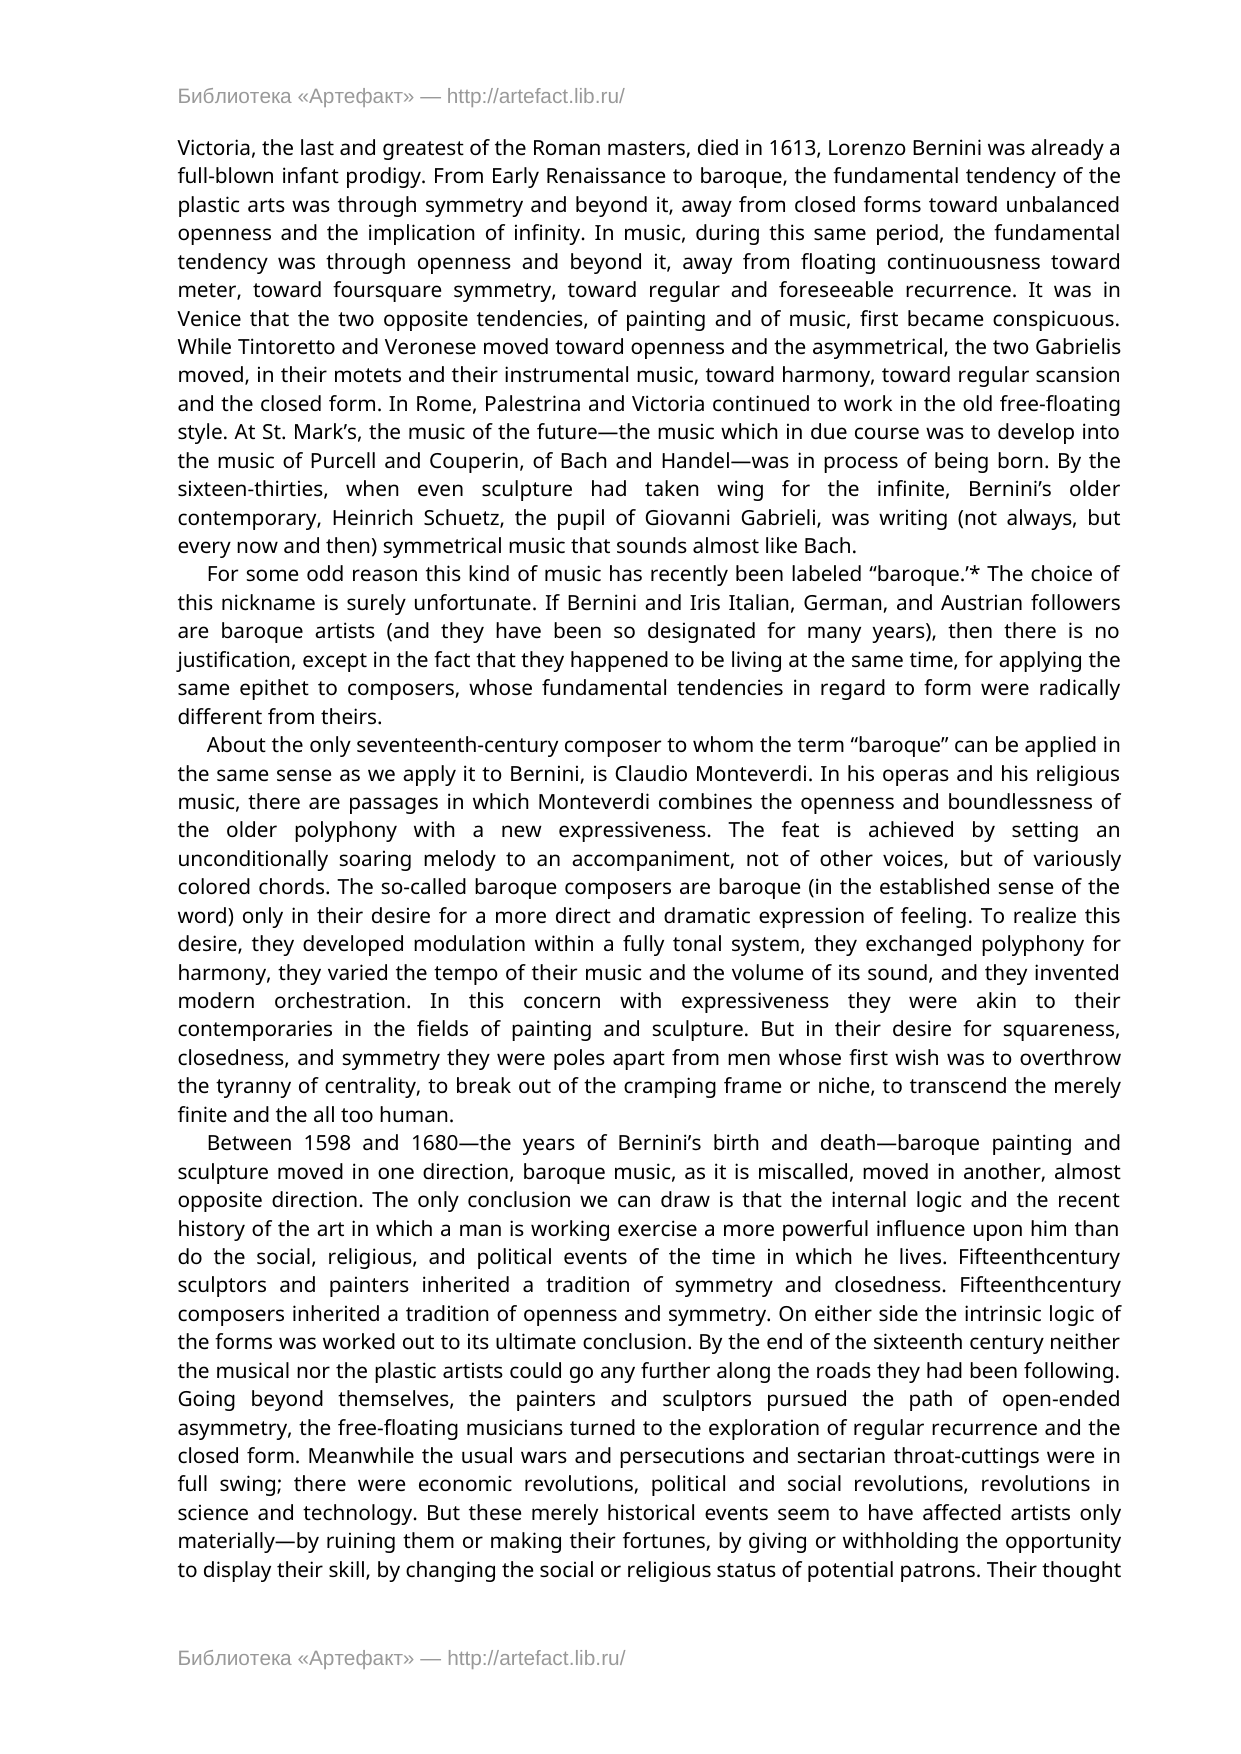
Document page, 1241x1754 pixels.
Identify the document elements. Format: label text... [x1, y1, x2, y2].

text About the only seventeenth-century composer to whom the term “baroque” can be applied in the same sense as we apply it to Bernini, is Claudio Monteverdi. In his operas and his religious music, there are passages in which Monteverdi combines the openness and boundlessness of the older polyphony with a new expressiveness. The feat is achieved by setting an unconditionally soaring melody to an accompaniment, not of other voices, but of variously colored chords. The so-called baroque composers are baroque (in the established sense of the word) only in their desire for a more direct and dramatic expression of feeling. To realize this desire, they developed modulation within a fully tonal system, they exchanged polyphony for harmony, they varied the tempo of their music and the volume of its sound, and they invented modern orchestration. In this concern with expressiveness they were akin to their contemporaries in the fields of painting and sculpture. But in their desire for squareness, closedness, and symmetry they were poles apart from men whose first wish was to overthrow the tyranny of centrality, to break out of the cramping frame or niche, to transcend the merely finite and the all too human. [177, 730, 1122, 1128]
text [177, 133, 1122, 559]
text For some odd reason this kind of music has recently been labeled “baroque.’* The choice of this nickname is surely unfortunate. If Bernini and Iris Italian, German, and Austrian followers are baroque artists (and they have been so designated for many years), then there is no justification, except in the fact that they happened to be living at the same time, for applying the same epithet to composers, whose fundamental tendencies in regard to form were radically different from theirs. [177, 559, 1122, 730]
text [177, 1128, 1122, 1583]
